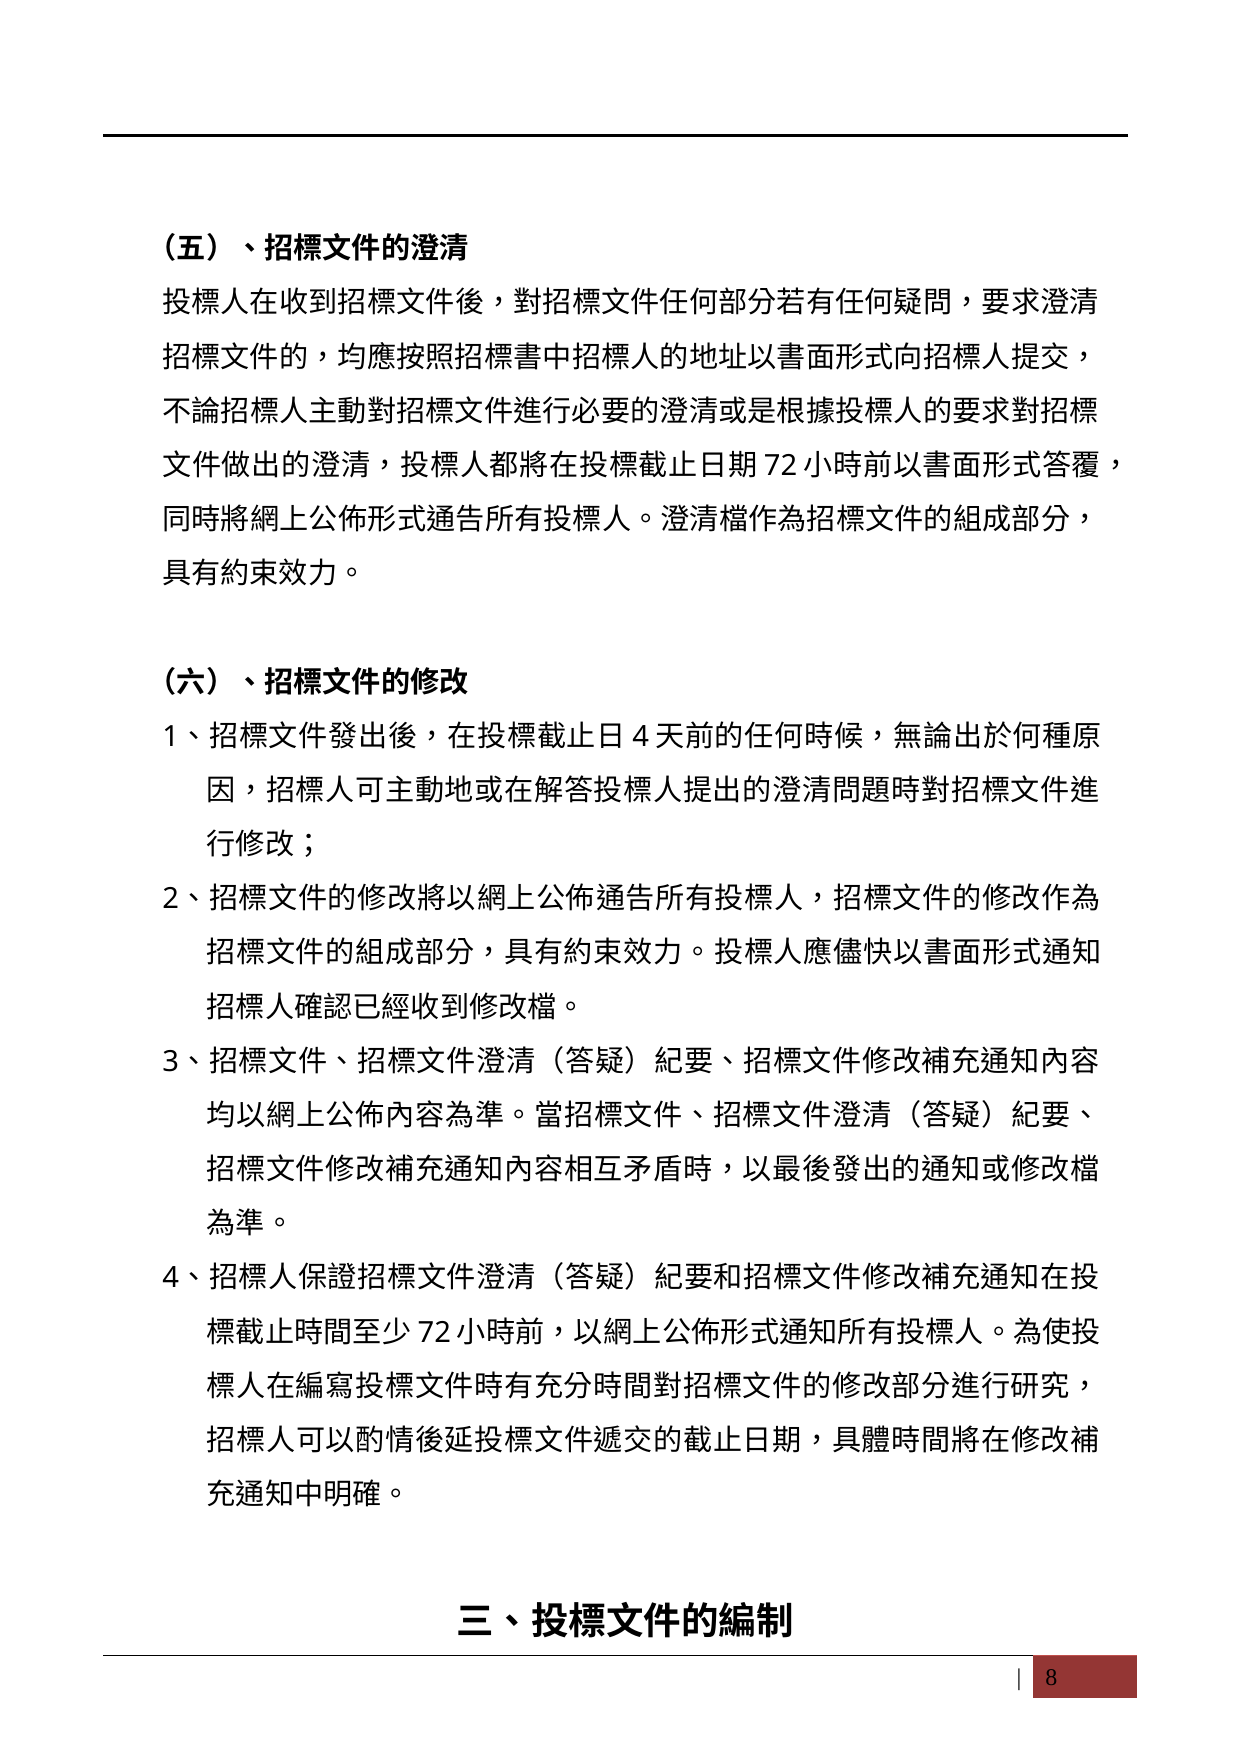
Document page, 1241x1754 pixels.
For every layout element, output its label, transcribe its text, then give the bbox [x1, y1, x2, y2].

text 1、招標文件發出後，在投標截止日4天前的任何時候，無論出於何種原因，招標人可主動地或在解答投標人提出的澄清問題時對招標文件進行修改； [162, 703, 1101, 865]
subtitle 三、投標文件的編制 [147, 1594, 1101, 1646]
text 2、招標文件的修改將以網上公佈通告所有投標人，招標文件的修改作為招標文件的組成部分，具有約束效力。投標人應儘快以書面形式通知招標人確認已經收到修改檔。 [162, 865, 1101, 1028]
text 投標人在收到招標文件後，對招標文件任何部分若有任何疑問，要求澄清招標文件的，均應按照招標書中招標人的地址以書面形式向招標人提交，不論招標人主動對招標文件進行必要的澄清或是根據投標人的要求對招標文件做出的澄清，投標人都將在投標截止日期72小時前以書面形式答覆，同時將網上公佈形式通告所有投標人。澄清檔作為招標文件的組成部分，具有約束效力。 [162, 269, 1101, 594]
text 3、招標文件、招標文件澄清（答疑）紀要、招標文件修改補充通知內容均以網上公佈內容為準。當招標文件、招標文件澄清（答疑）紀要、招標文件修改補充通知內容相互矛盾時，以最後發出的通知或修改檔為準。 [162, 1028, 1101, 1244]
text （六）、招標文件的修改 [147, 649, 1101, 703]
text （五）、招標文件的澄清 [147, 215, 1101, 269]
text 4、招標人保證招標文件澄清（答疑）紀要和招標文件修改補充通知在投標截止時間至少72小時前，以網上公佈形式通知所有投標人。為使投標人在編寫投標文件時有充分時間對招標文件的修改部分進行研究，招標人可以酌情後延投標文件遞交的截止日期，具體時間將在修改補充通知中明確。 [162, 1244, 1101, 1515]
